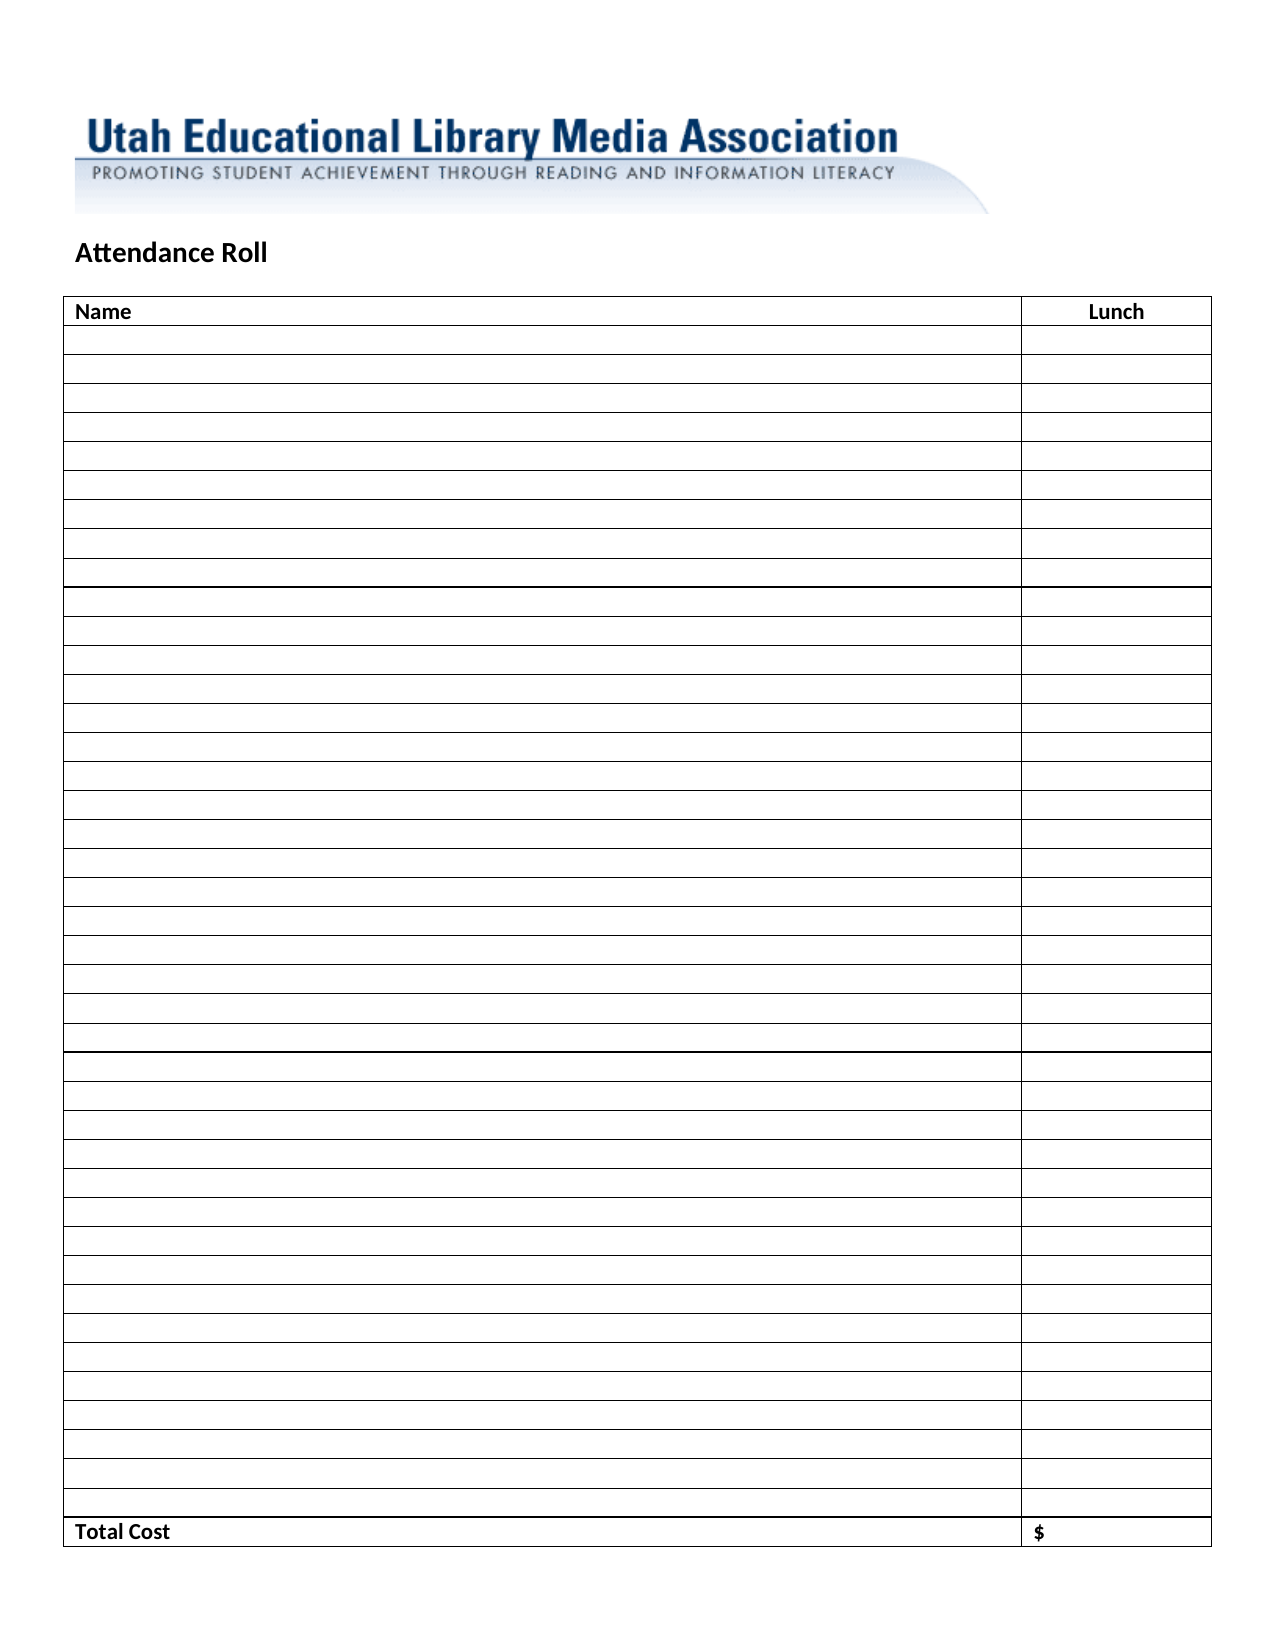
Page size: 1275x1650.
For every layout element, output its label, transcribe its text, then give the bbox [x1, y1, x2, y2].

table_cell [1022, 733, 1211, 761]
table_cell [64, 878, 1021, 906]
table_cell [64, 1082, 1021, 1109]
table_cell [64, 1401, 1021, 1429]
table_cell [1022, 442, 1211, 470]
table_cell [64, 529, 1021, 557]
table_cell [64, 384, 1021, 412]
table_cell [64, 471, 1021, 499]
table_cell [1022, 907, 1211, 935]
table_cell [1022, 1430, 1211, 1458]
table_cell [1022, 1372, 1211, 1400]
table_cell [1022, 1140, 1211, 1168]
table_cell [1022, 1285, 1211, 1313]
table_header Name [64, 297, 1021, 325]
table_cell [64, 1140, 1021, 1168]
table_cell [1022, 878, 1211, 906]
table_cell [1022, 1343, 1211, 1371]
table_cell [1022, 384, 1211, 412]
table_cell [64, 1314, 1021, 1342]
table_cell [1022, 791, 1211, 819]
table_cell [1022, 1024, 1211, 1051]
table_cell [64, 733, 1021, 761]
table_cell [1022, 1053, 1211, 1081]
table_cell [64, 1256, 1021, 1284]
table_cell [1022, 994, 1211, 1022]
table_cell [1022, 355, 1211, 383]
table_cell [64, 820, 1021, 848]
table_cell [1022, 704, 1211, 732]
table_cell [1022, 675, 1211, 703]
table_header Lunch [1022, 297, 1211, 325]
table_cell [64, 994, 1021, 1022]
table_cell [1022, 1111, 1211, 1139]
table_cell [1022, 471, 1211, 499]
table_cell [1022, 413, 1211, 441]
table_cell [64, 559, 1021, 586]
table_cell [64, 965, 1021, 993]
table_cell [1022, 588, 1211, 616]
table_cell [1022, 1459, 1211, 1487]
table_cell Total Cost [64, 1518, 1021, 1546]
table_cell [64, 1024, 1021, 1051]
table_cell [1022, 820, 1211, 848]
table_cell [64, 442, 1021, 470]
table_cell [64, 1111, 1021, 1139]
table_cell [64, 1489, 1021, 1516]
table_cell [64, 704, 1021, 732]
picture [74, 75, 1002, 214]
table_cell [1022, 1314, 1211, 1342]
table_cell [1022, 936, 1211, 964]
table_cell [64, 791, 1021, 819]
table_cell [1022, 1227, 1211, 1255]
table_cell [64, 762, 1021, 790]
table_cell [1022, 559, 1211, 586]
table_cell [64, 1430, 1021, 1458]
table_cell [64, 588, 1021, 616]
table_cell [64, 1343, 1021, 1371]
table_cell [64, 413, 1021, 441]
table_cell [1022, 646, 1211, 674]
table_cell [64, 1459, 1021, 1487]
table_cell $ [1022, 1518, 1211, 1546]
table_cell [64, 1198, 1021, 1226]
table_cell [64, 936, 1021, 964]
table_cell [1022, 1401, 1211, 1429]
table_cell [64, 907, 1021, 935]
table_cell [1022, 326, 1211, 354]
table_cell [64, 646, 1021, 674]
table_cell [1022, 849, 1211, 877]
text Attendance Roll [75, 234, 1200, 270]
table_cell [64, 1169, 1021, 1197]
table_cell [1022, 1169, 1211, 1197]
table_cell [64, 1372, 1021, 1400]
table_cell [64, 675, 1021, 703]
table_cell [64, 849, 1021, 877]
table_cell [1022, 1256, 1211, 1284]
table_cell [64, 1285, 1021, 1313]
table_cell [1022, 617, 1211, 644]
table_cell [1022, 1489, 1211, 1516]
table_cell [1022, 500, 1211, 528]
table_cell [64, 617, 1021, 644]
table_cell [64, 1053, 1021, 1081]
table_cell [1022, 1198, 1211, 1226]
table_cell [64, 326, 1021, 354]
table_cell [64, 355, 1021, 383]
table_cell [1022, 1082, 1211, 1109]
table_cell [1022, 762, 1211, 790]
table_cell [64, 1227, 1021, 1255]
table_cell [1022, 529, 1211, 557]
table_cell [64, 500, 1021, 528]
table_cell [1022, 965, 1211, 993]
